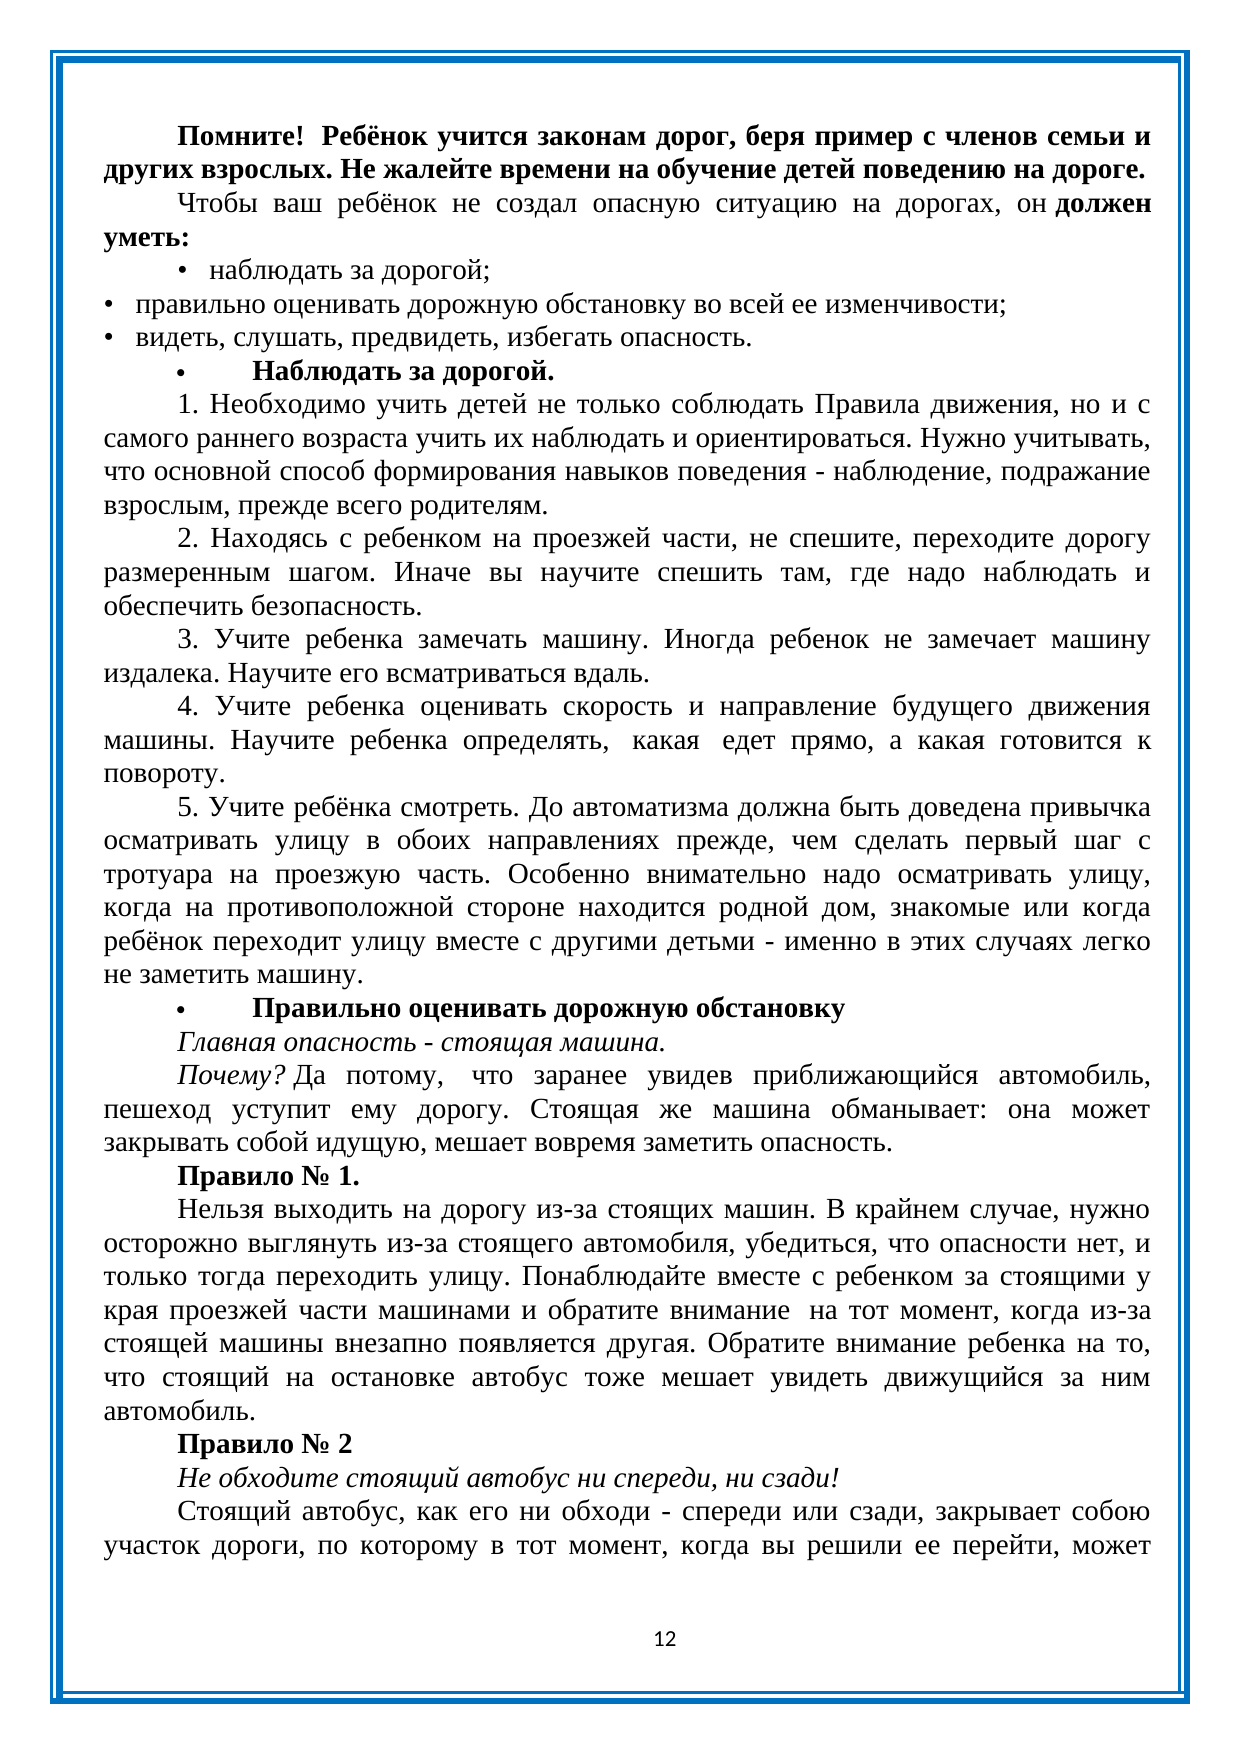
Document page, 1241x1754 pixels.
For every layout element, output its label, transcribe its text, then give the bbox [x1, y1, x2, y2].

list Наблюдать за дорогой. [103, 353, 1152, 386]
text Почему? Да потому, что заранее увидев приближающийся автомобиль, пешеход уступит ему дорогу. Стоящая же машина обманывает: она может закрывать собой идущую, мешает вовремя заметить опасность. [103, 1057, 1152, 1158]
text Не обходите стоящий автобус ни спереди, ни сзади! [103, 1460, 1152, 1493]
text 1. Необходимо учить детей не только соблюдать Правила движения, но и с самого раннего возраста учить их наблюдать и ориентироваться. Нужно учитывать, что основной способ формирования навыков поведения - наблюдение, подражание взрослым, прежде всего родителям. [103, 386, 1152, 521]
text 3. Учите ребенка замечать машину. Иногда ребенок не замечает машину издалека. Научите его всматриваться вдаль. [103, 621, 1152, 688]
text Чтобы ваш ребёнок не создал опасную ситуацию на дорогах, он должен уметь: [103, 185, 1152, 252]
text 2. Находясь с ребенком на проезжей части, не спешите, переходите дорогу размеренным шагом. Иначе вы научите спешить там, где надо наблюдать и обеспечить безопасность. [103, 521, 1152, 621]
text Нельзя выходить на дорогу из-за стоящих машин. В крайнем случае, нужно осторожно выглянуть из-за стоящего автомобиля, убедиться, что опасности нет, и только тогда переходить улицу. Понаблюдайте вместе с ребенком за стоящими у края проезжей части машинами и обратите внимание на тот момент, когда из-за стоящей машины внезапно появляется другая. Обратите внимание ребенка на то, что стоящий на остановке автобус тоже мешает увидеть движущийся за ним автомобиль. [103, 1191, 1152, 1426]
text 4. Учите ребенка оценивать скорость и направление будущего движения машины. Научите ребенка определять, какая едет прямо, а какая готовится к повороту. [103, 688, 1152, 789]
text Помните! Ребёнок учится законам дорог, беря пример с членов семьи и других взрослых. Не жалейте времени на обучение детей поведению на дороге. [103, 118, 1152, 185]
list Правильно оценивать дорожную обстановку [103, 990, 1152, 1024]
text Главная опасность - стоящая машина. [103, 1024, 1152, 1057]
text Правило № 1. [103, 1158, 1152, 1191]
text 5. Учите ребёнка смотреть. До автоматизма должна быть доведена привычка осматривать улицу в обоих направлениях прежде, чем сделать первый шаг с тротуара на проезжую часть. Особенно внимательно надо осматривать улицу, когда на противоположной стороне находится родной дом, знакомые или когда ребёнок переходит улицу вместе с другими детьми - именно в этих случаях легко не заметить машину. [103, 789, 1152, 990]
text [103, 1493, 1152, 1560]
text • наблюдать за дорогой; • правильно оценивать дорожную обстановку во всей ее изменчивости; • видеть, слушать, предвидеть, избегать опасность. [103, 252, 1152, 353]
text Правило № 2 [103, 1426, 1152, 1460]
